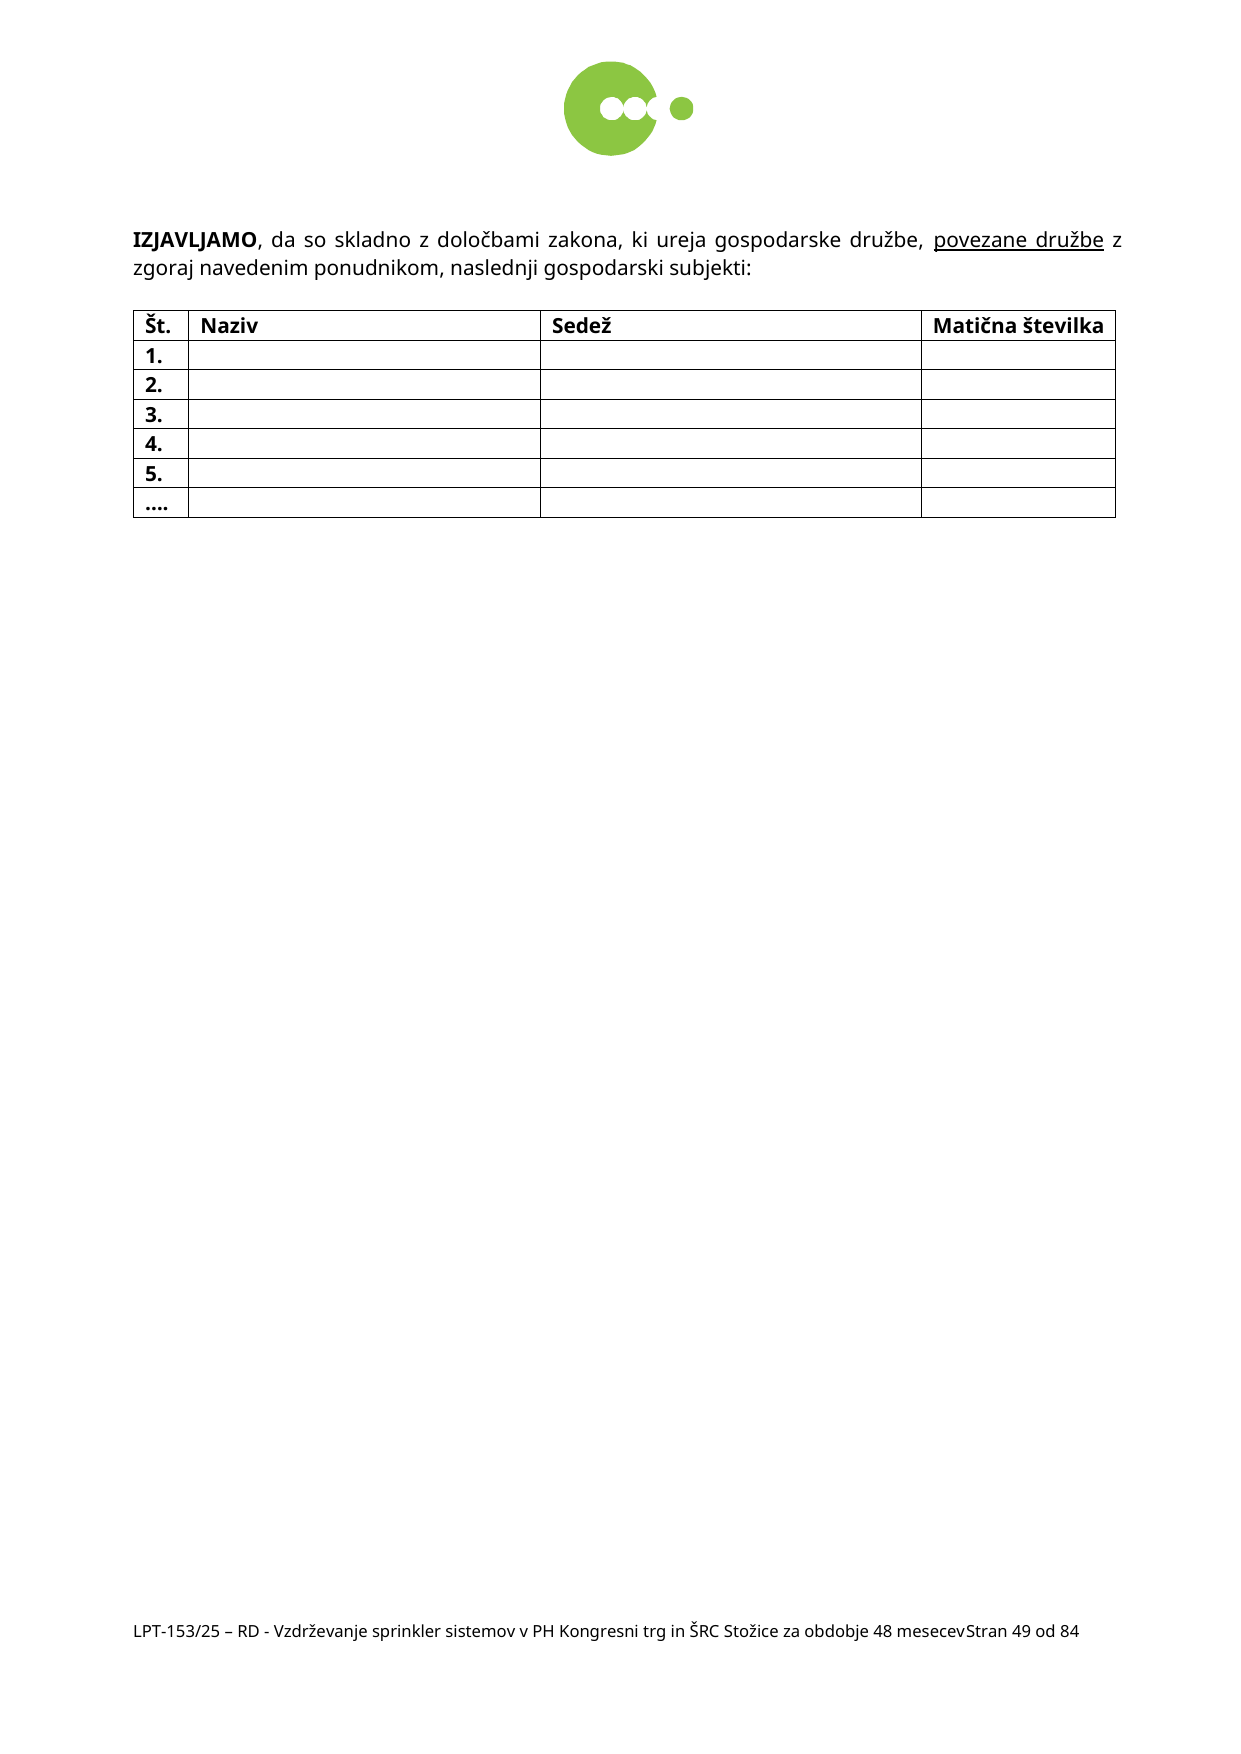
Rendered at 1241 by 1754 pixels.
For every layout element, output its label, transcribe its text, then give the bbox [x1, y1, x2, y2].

table_cell [922, 341, 1115, 369]
table_cell [189, 429, 540, 458]
table_cell 2. [134, 370, 188, 399]
table_cell [922, 429, 1115, 458]
table_cell [541, 400, 921, 428]
table_cell [541, 429, 921, 458]
table_cell 4. [134, 429, 188, 458]
table_header Sedež [541, 311, 921, 340]
table_cell [541, 370, 921, 399]
table_cell [541, 459, 921, 487]
table_cell [189, 370, 540, 399]
table_cell [189, 400, 540, 428]
table_header Naziv [189, 311, 540, 340]
table_cell [541, 341, 921, 369]
table_cell [922, 459, 1115, 487]
table_cell …. [134, 488, 188, 517]
table_cell 5. [134, 459, 188, 487]
table_cell [922, 488, 1115, 517]
table_cell [922, 370, 1115, 399]
table_cell 1. [134, 341, 188, 369]
table_cell [541, 488, 921, 517]
table_cell [189, 488, 540, 517]
table_cell 3. [134, 400, 188, 428]
text IZJAVLJAMO, da so skladno z določbami zakona, ki ureja gospodarske družbe, povezane družbe z zgoraj navedenim ponudnikom, naslednji gospodarski subjekti: [133, 225, 1122, 282]
table_cell [922, 400, 1115, 428]
table_cell [189, 341, 540, 369]
table_header Št. [134, 311, 188, 340]
table_cell [189, 459, 540, 487]
table_header Matična številka [922, 311, 1115, 340]
